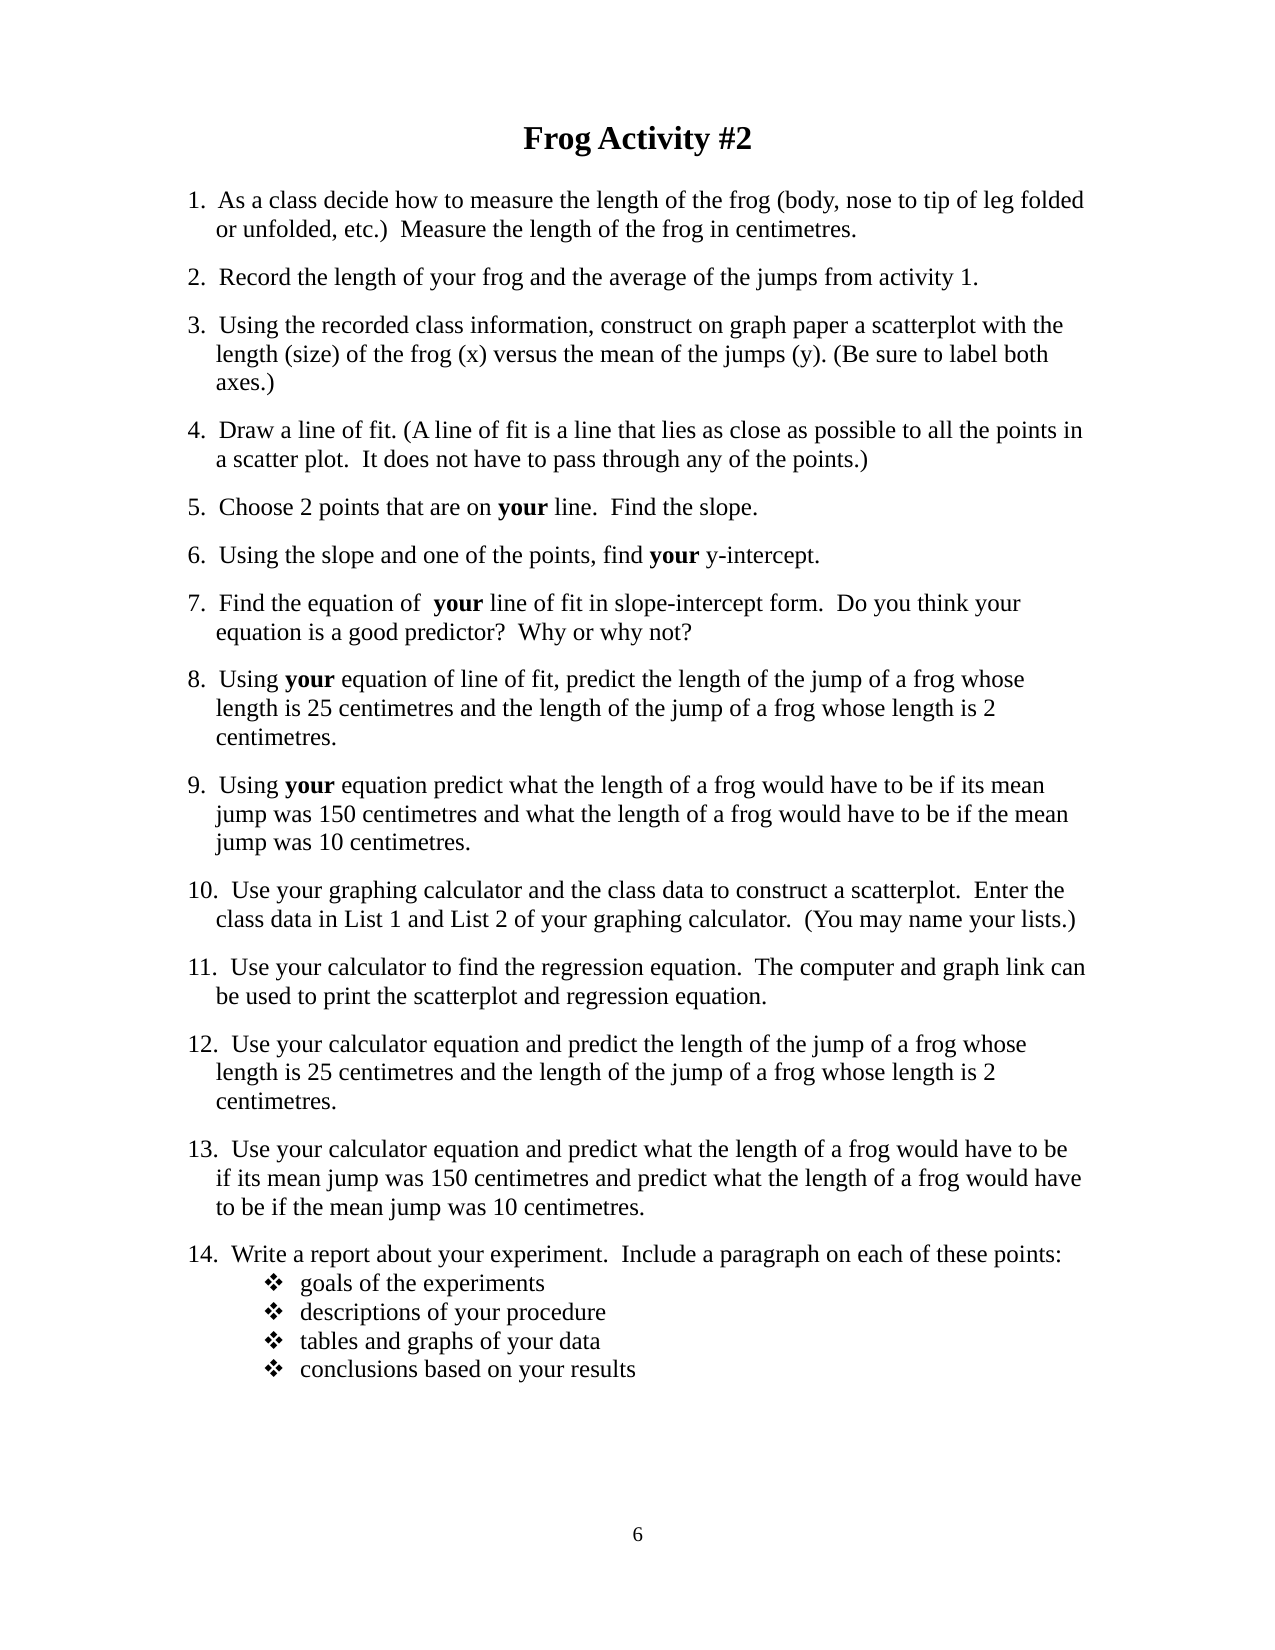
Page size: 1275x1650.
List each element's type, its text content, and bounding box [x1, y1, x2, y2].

list goals of the experiments [262, 1268, 1087, 1297]
text 4. Draw a line of fit. (A line of fit is a line that lies as close as possible to all the points in a scatter plot. It does not have to pass through any of the points.) [187, 415, 1087, 473]
text 10. Use your graphing calculator and the class data to construct a scatterplot. Enter the class data in List 1 and List 2 of your graphing calculator. (You may name your lists.) [187, 875, 1087, 933]
text 11. Use your calculator to find the regression equation. The computer and graph link can be used to print the scatterplot and regression equation. [187, 952, 1087, 1009]
list conclusions based on your results [262, 1354, 1087, 1383]
text 1. As a class decide how to measure the length of the frog (body, nose to tip of leg folded or unfolded, etc.) Measure the length of the frog in centimetres. [187, 185, 1087, 243]
text 8. Using your equation of line of fit, predict the length of the jump of a frog whose length is 25 centimetres and the length of the jump of a frog whose length is 2 centimetres. [187, 664, 1087, 751]
text 7. Find the equation of your line of fit in slope-intercept form. Do you think your equation is a good predictor? Why or why not? [187, 588, 1087, 645]
text 12. Use your calculator equation and predict the length of the jump of a frog whose length is 25 centimetres and the length of the jump of a frog whose length is 2 centimetres. [187, 1029, 1087, 1115]
text 13. Use your calculator equation and predict what the length of a frog would have to be if its mean jump was 150 centimetres and predict what the length of a frog would have to be if the mean jump was 10 centimetres. [187, 1134, 1087, 1220]
text Frog Activity #2 [187, 118, 1087, 157]
text 6. Using the slope and one of the points, find your y-intercept. [187, 540, 1087, 569]
text 3. Using the recorded class information, construct on graph paper a scatterplot with the length (size) of the frog (x) versus the mean of the jumps (y). (Be sure to label both axes.) [187, 310, 1087, 396]
list tables and graphs of your data [262, 1326, 1087, 1354]
text 5. Choose 2 points that are on your line. Find the slope. [187, 492, 1087, 521]
text 9. Using your equation predict what the length of a frog would have to be if its mean jump was 150 centimetres and what the length of a frog would have to be if the mean jump was 10 centimetres. [187, 770, 1087, 856]
text 14. Write a report about your experiment. Include a paragraph on each of these points: [187, 1239, 1087, 1268]
text 2. Record the length of your frog and the average of the jumps from activity 1. [187, 262, 1087, 291]
list descriptions of your procedure [262, 1297, 1087, 1326]
